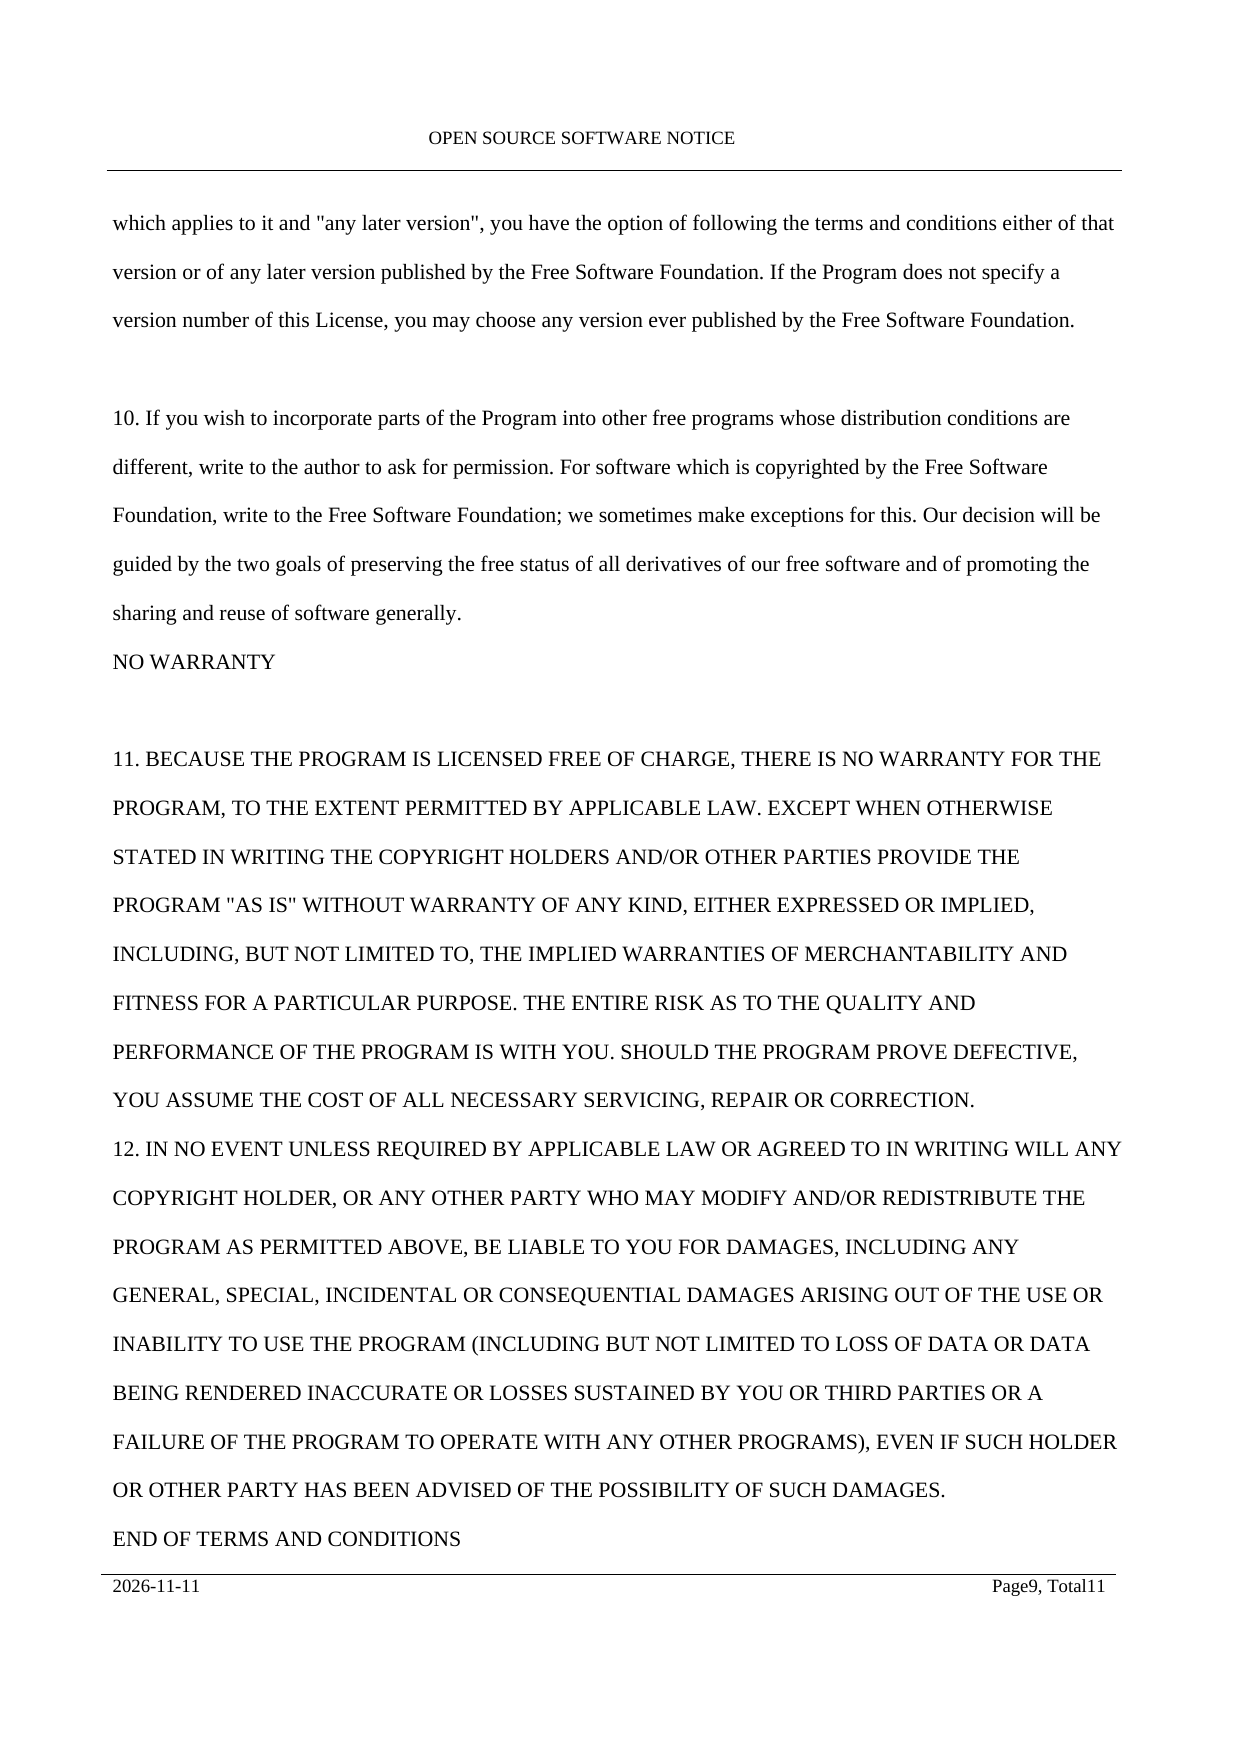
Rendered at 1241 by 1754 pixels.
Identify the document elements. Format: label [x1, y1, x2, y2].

text [112, 206, 1128, 1555]
